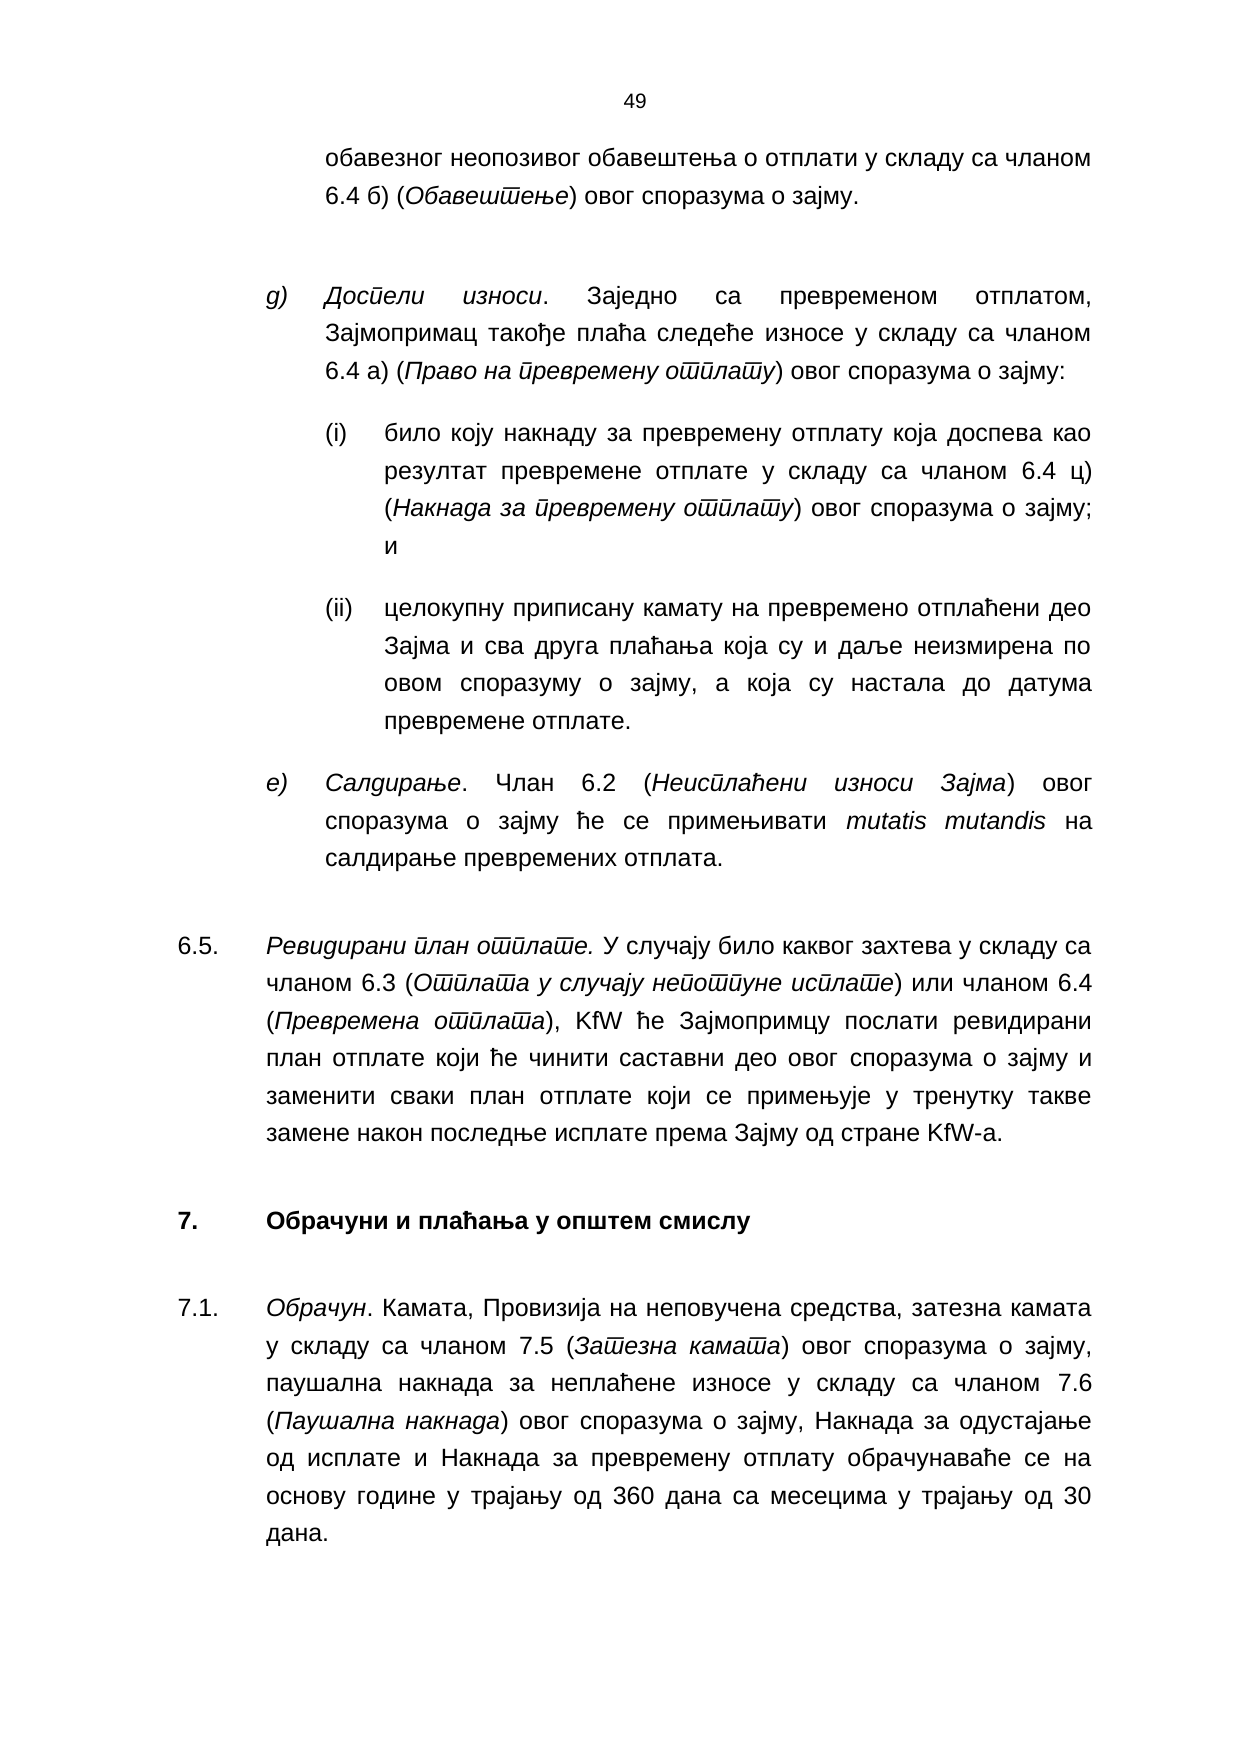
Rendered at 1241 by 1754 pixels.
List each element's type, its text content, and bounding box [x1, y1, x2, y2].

list било коју накнаду за превремену отплату која доспева као резултат превремене отплате у складу са чланом 6.4 ц) (Накнада за превремену отплату) овог споразума о зајму; и [325, 412, 1092, 562]
subtitle Ревидирани план отплате. У случају било каквог захтева у складу са чланом 6.3 (Отплата у случају непотпуне исплате) или чланом 6.4 (Превремена отплата), KfW ће Зајмопримцу послати ревидирани план отплате који ће чинити саставни део овог споразума о зајму и заменити сваки план отплате који се примењује у тренутку такве замене након последње исплате према Зајму од стране KfW-а. [177, 924, 1092, 1149]
list е) Салдирање. Члан 6.2 (Неисплаћени износи Зајма) овог споразума о зајму ће се примењивати mutatis mutandis на салдирање превремених отплата. [266, 762, 1092, 874]
subtitle Обрачун. Камата, Провизија на неповучена средства, затезна камата у складу са чланом 7.5 (Затезна камата) овог споразума о зајму, паушална накнада за неплаћене износе у складу са чланом 7.6 (Паушална накнада) овог споразума о зајму, Накнада за одустајање од исплате и Накнада за превремену отплату обрачунаваће се на основу године у трајању од 360 дана са месецима у трајању од 30 дана. [177, 1287, 1092, 1549]
subtitle Обрачуни и плаћања у општем смислу [177, 1199, 1092, 1237]
list целокупну приписану камату на превремено отплаћени део Зајма и сва друга плаћања која су и даље неизмирена по овом споразуму о зајму, а која су настала до датума превремене отплате. [325, 587, 1092, 737]
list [266, 137, 1092, 212]
list д) Доспели износи. Заједно са превременом отплатом, Зајмопримац такође плаћа следеће износе у складу са чланом 6.4 а) (Право на превремену отплату) овог споразума о зајму: [266, 274, 1092, 387]
